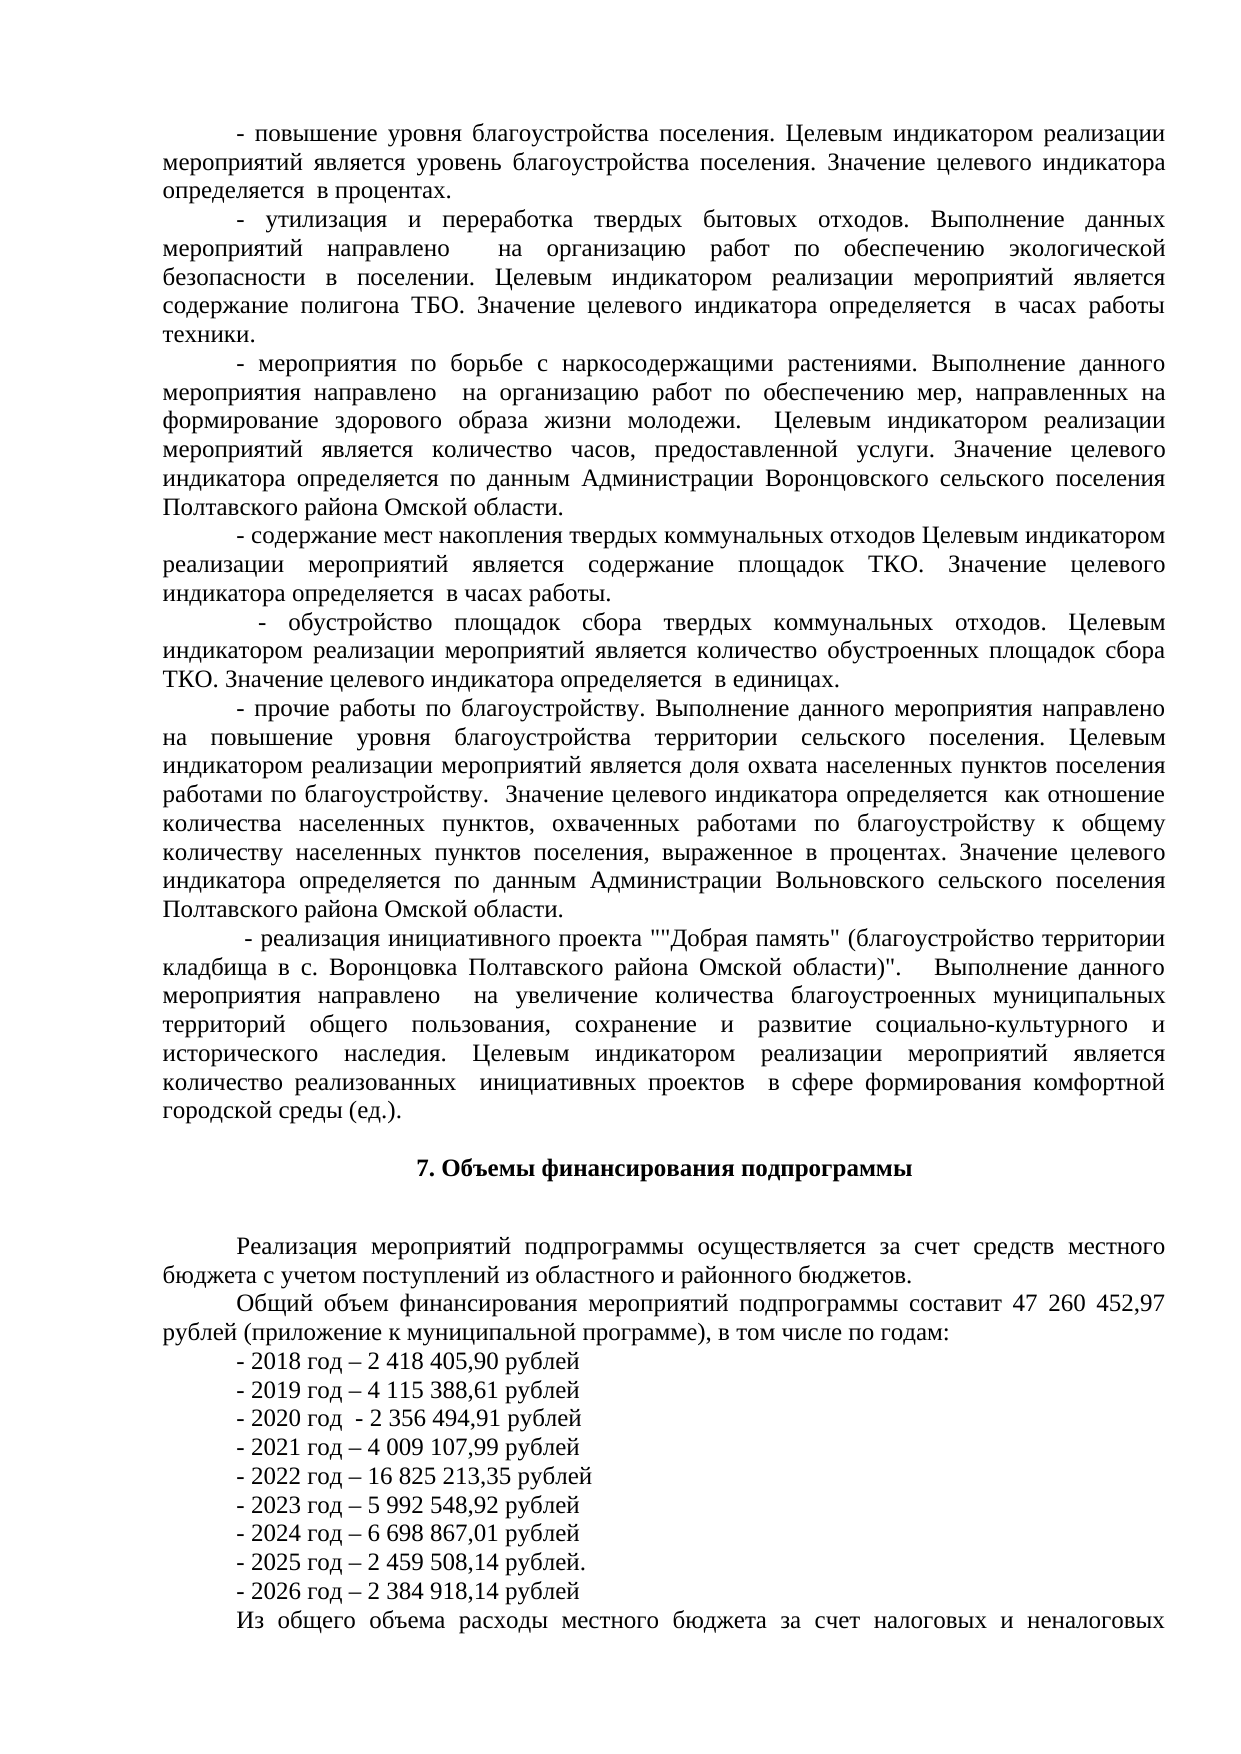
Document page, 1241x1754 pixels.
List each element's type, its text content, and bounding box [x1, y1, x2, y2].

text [162, 1605, 1166, 1633]
text - обустройство площадок сбора твердых коммунальных отходов. Целевым индикатором реализации мероприятий является количество обустроенных площадок сбора ТКО. Значение целевого индикатора определяется в единицах. [162, 607, 1166, 693]
text Общий объем финансирования мероприятий подпрограммы составит 47 260 452,97 рублей (приложение к муниципальной программе), в том числе по годам: [162, 1288, 1166, 1346]
text - 2026 год – 2 384 918,14 рублей [162, 1576, 1166, 1605]
text - 2022 год – 16 825 213,35 рублей [162, 1461, 1166, 1490]
text - 2021 год – 4 009 107,99 рублей [162, 1432, 1166, 1461]
text - 2018 год – 2 418 405,90 рублей [162, 1346, 1166, 1375]
text Реализация мероприятий подпрограммы осуществляется за счет средств местного бюджета с учетом поступлений из областного и районного бюджетов. [162, 1231, 1166, 1288]
text - 2020 год - 2 356 494,91 рублей [162, 1403, 1166, 1432]
text 7. Объемы финансирования подпрограммы [162, 1153, 1166, 1182]
title - мероприятия по борьбе с наркосодержащими растениями. Выполнение данного мероприятия направлено на организацию работ по обеспечению мер, направленных на формирование здорового образа жизни молодежи. Целевым индикатором реализации мероприятий является количество часов, предоставленной услуги. Значение целевого индикатора определяется по данным Администрации Воронцовского сельского поселения Полтавского района Омской области. [162, 348, 1166, 521]
text - содержание мест накопления твердых коммунальных отходов Целевым индикатором реализации мероприятий является содержание площадок ТКО. Значение целевого индикатора определяется в часах работы. [162, 521, 1166, 607]
text - утилизация и переработка твердых бытовых отходов. Выполнение данных мероприятий направлено на организацию работ по обеспечению экологической безопасности в поселении. Целевым индикатором реализации мероприятий является содержание полигона ТБО. Значение целевого индикатора определяется в часах работы техники. [162, 204, 1166, 348]
text - 2023 год – 5 992 548,92 рублей [162, 1490, 1166, 1518]
text - повышение уровня благоустройства поселения. Целевым индикатором реализации мероприятий является уровень благоустройства поселения. Значение целевого индикатора определяется в процентах. [162, 118, 1166, 204]
text - 2019 год – 4 115 388,61 рублей [162, 1375, 1166, 1403]
title - прочие работы по благоустройству. Выполнение данного мероприятия направлено на повышение уровня благоустройства территории сельского поселения. Целевым индикатором реализации мероприятий является доля охвата населенных пунктов поселения работами по благоустройству. Значение целевого индикатора определяется как отношение количества населенных пунктов, охваченных работами по благоустройству к общему количеству населенных пунктов поселения, выраженное в процентах. Значение целевого индикатора определяется по данным Администрации Вольновского сельского поселения Полтавского района Омской области. [162, 693, 1166, 923]
title - реализация инициативного проекта ""Добрая память" (благоустройство территории кладбища в с. Воронцовка Полтавского района Омской области)". Выполнение данного мероприятия направлено на увеличение количества благоустроенных муниципальных территорий общего пользования, сохранение и развитие социально-культурного и исторического наследия. Целевым индикатором реализации мероприятий является количество реализованных инициативных проектов в сфере формирования комфортной городской среды (ед.). [162, 923, 1166, 1124]
text - 2025 год – 2 459 508,14 рублей. [162, 1547, 1166, 1576]
text - 2024 год – 6 698 867,01 рублей [162, 1518, 1166, 1547]
